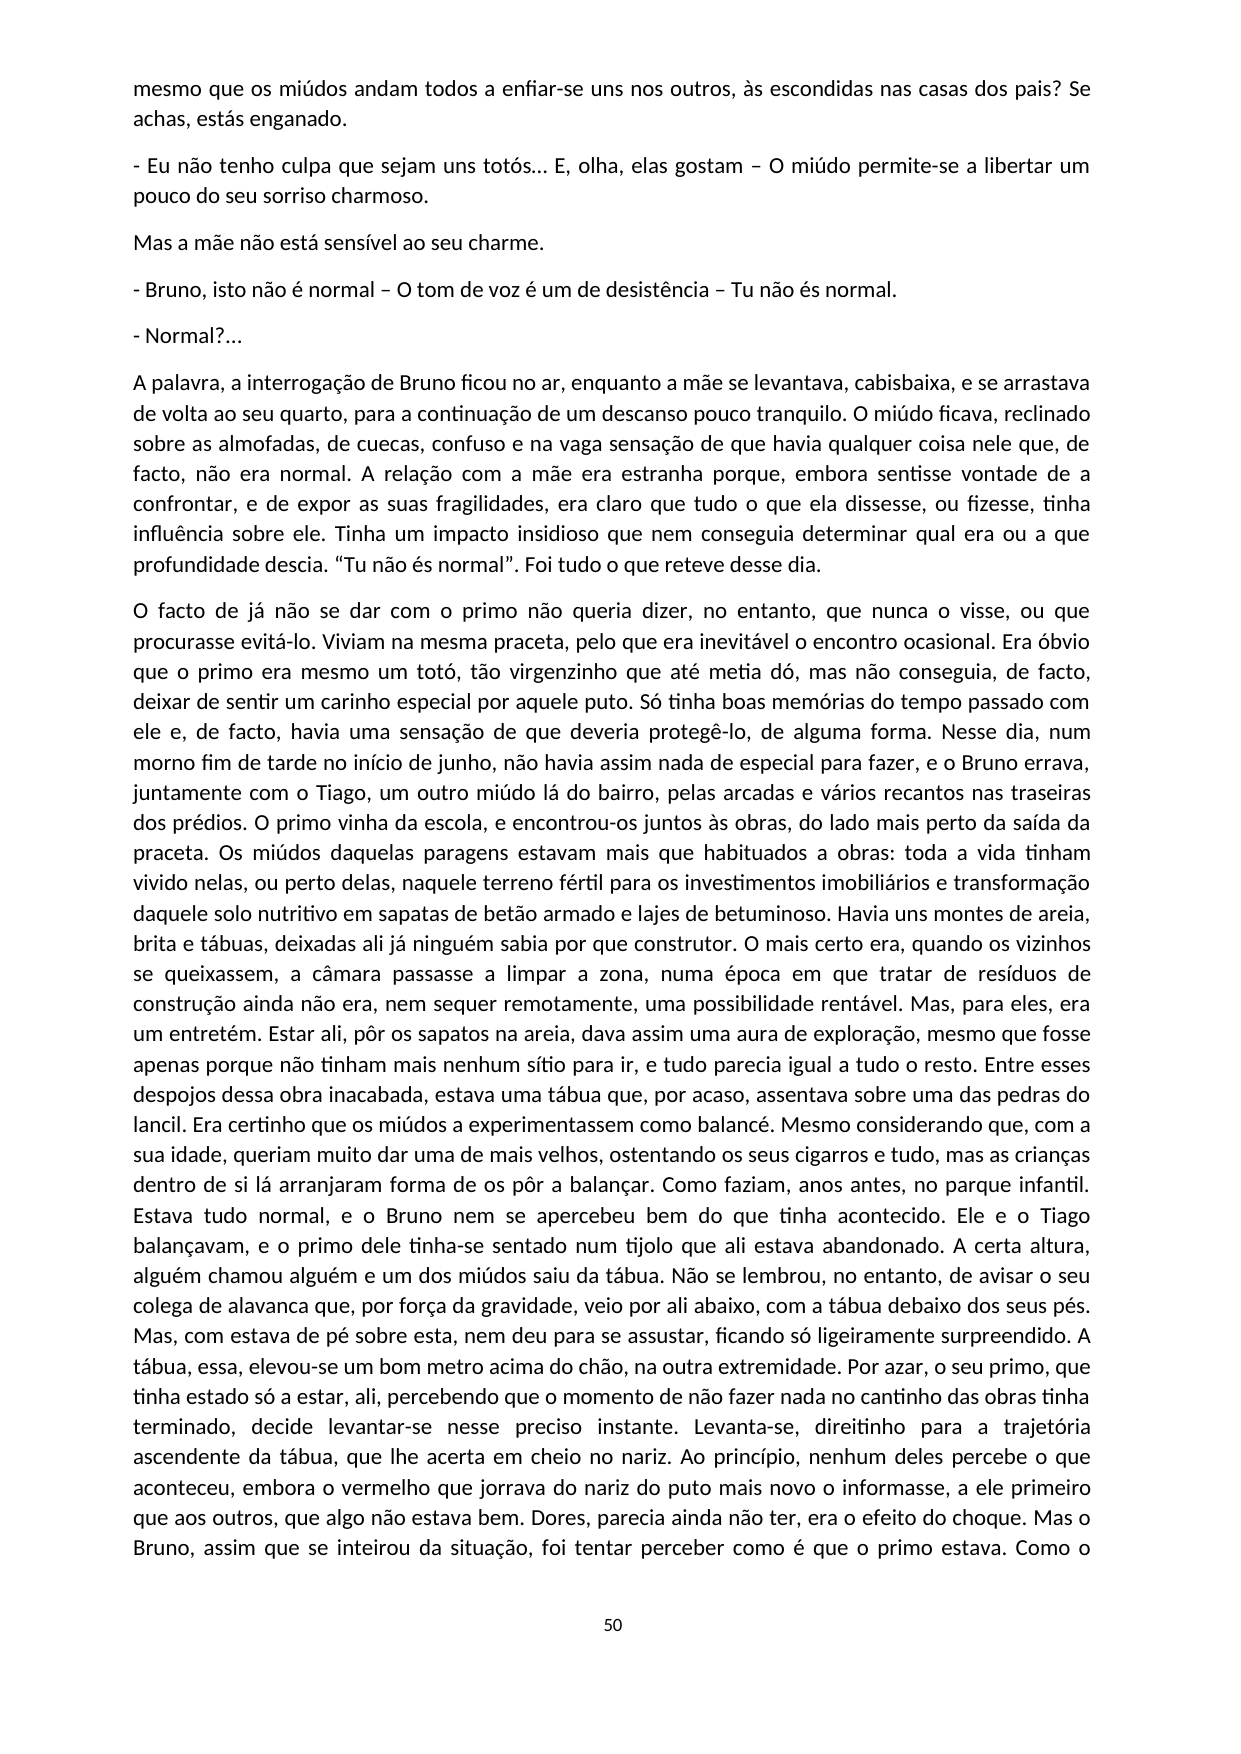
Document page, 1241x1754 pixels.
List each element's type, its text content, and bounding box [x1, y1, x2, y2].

text A palavra, a interrogação de Bruno ficou no ar, enquanto a mãe se levantava, cabisbaixa, e se arrastava de volta ao seu quarto, para a continuação de um descanso pouco tranquilo. O miúdo ficava, reclinado sobre as almofadas, de cuecas, confuso e na vaga sensação de que havia qualquer coisa nele que, de facto, não era normal. A relação com a mãe era estranha porque, embora sentisse vontade de a confrontar, e de expor as suas fragilidades, era claro que tudo o que ela dissesse, ou fizesse, tinha influência sobre ele. Tinha um impacto insidioso que nem conseguia determinar qual era ou a que profundidade descia. “Tu não és normal”. Foi tudo o que reteve desse dia. [133, 368, 1093, 578]
text Mas a mãe não está sensível ao seu charme. [133, 228, 1093, 256]
text - Bruno, isto não é normal – O tom de voz é um de desistência – Tu não és normal. [133, 275, 1093, 303]
text - Eu não tenho culpa que sejam uns totós… E, olha, elas gostam – O miúdo permite-se a libertar um pouco do seu sorriso charmoso. [133, 151, 1093, 209]
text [133, 597, 1093, 1561]
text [133, 74, 1093, 132]
text - Normal?... [133, 322, 1093, 350]
